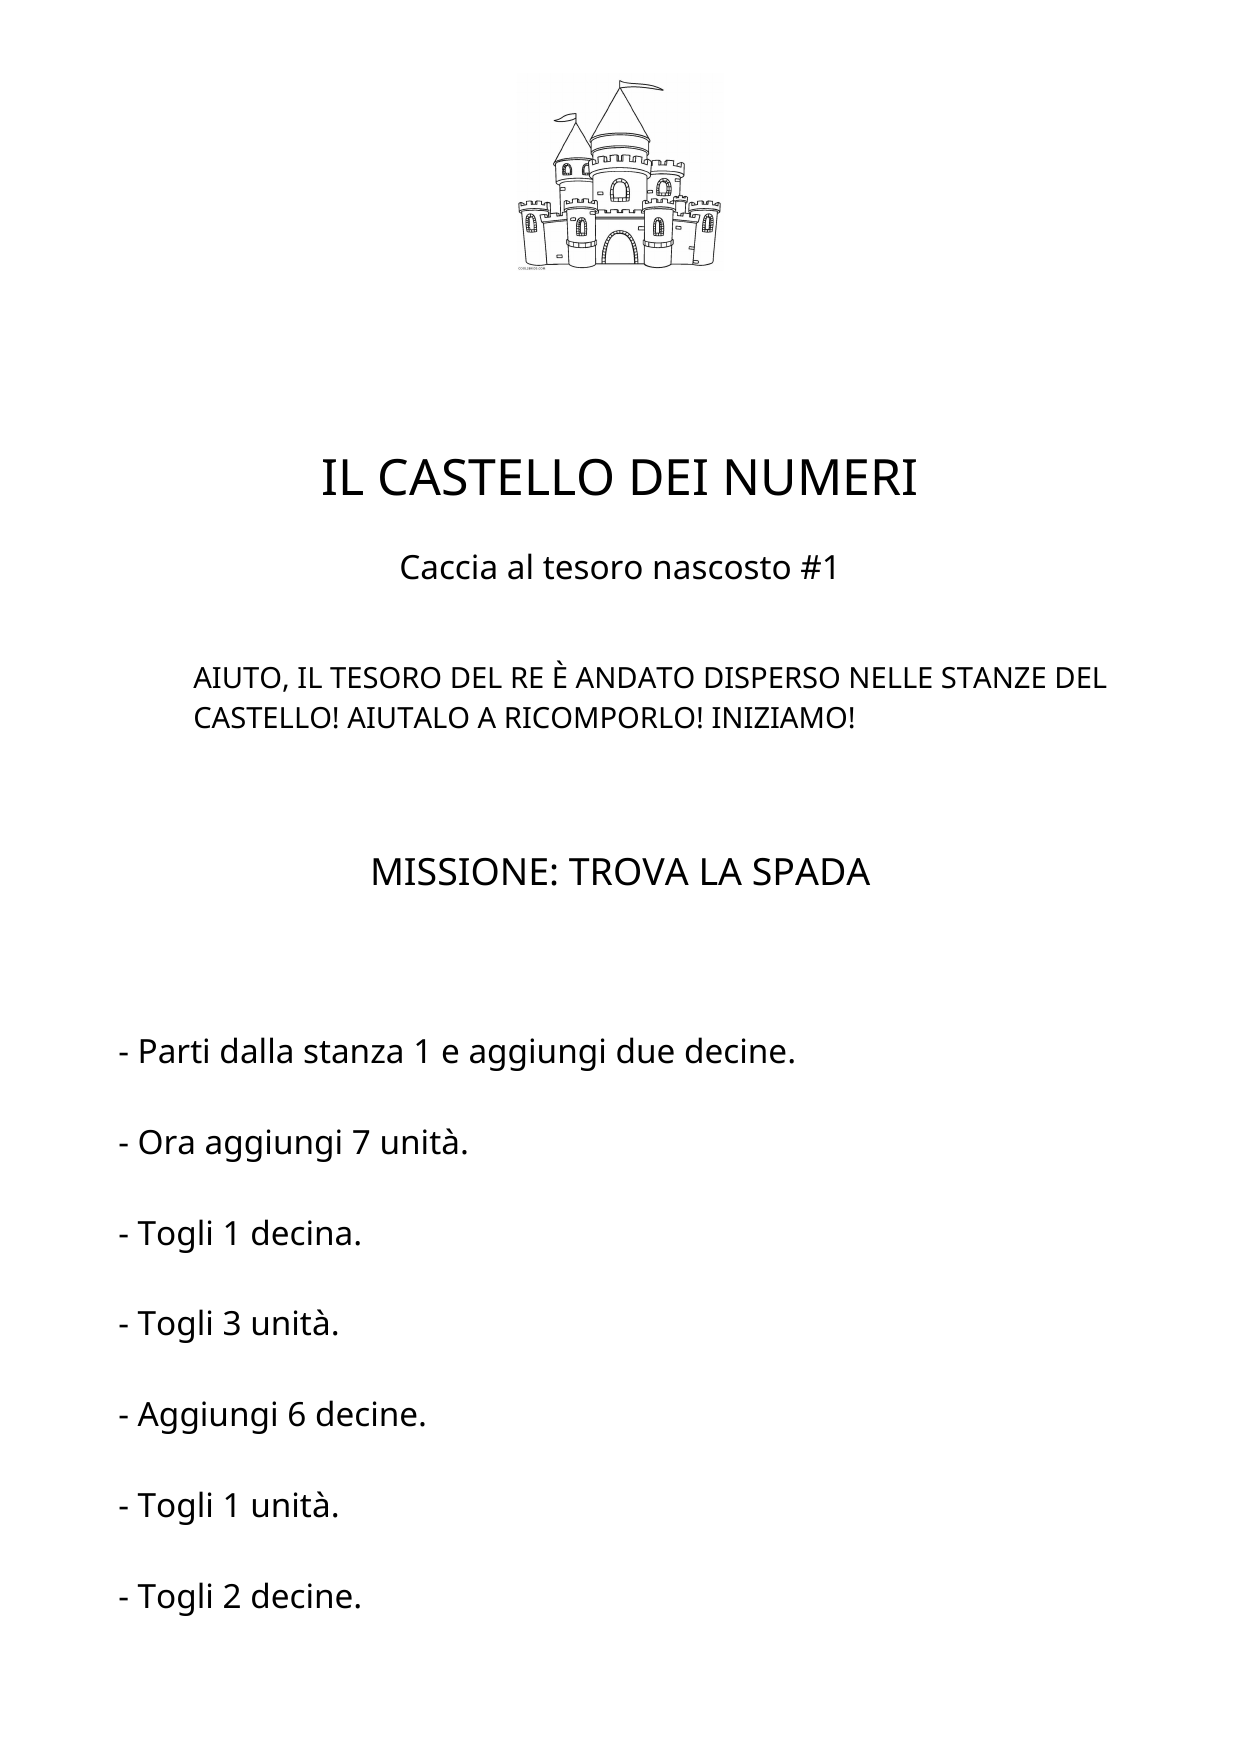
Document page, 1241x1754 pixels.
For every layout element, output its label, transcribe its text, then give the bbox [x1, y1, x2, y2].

text - Togli 3 unità. [118, 1300, 1122, 1346]
text - Parti dalla stanza 1 e aggiungi due decine. [118, 1028, 1122, 1073]
picture [516, 73, 724, 271]
text - Togli 1 unità. [118, 1482, 1122, 1527]
text MISSIONE: TROVA LA SPADA [118, 845, 1122, 896]
text IL CASTELLO DEI NUMERI [118, 442, 1122, 510]
text AIUTO, IL TESORO DEL RE È ANDATO DISPERSO NELLE STANZE DEL CASTELLO! AIUTALO A RICOMPORLO! INIZIAMO! [193, 657, 1122, 737]
text - Aggiungi 6 decine. [118, 1391, 1122, 1436]
text - Togli 1 decina. [118, 1209, 1122, 1255]
text Caccia al tesoro nascosto #1 [118, 544, 1122, 589]
text - Togli 2 decine. [118, 1573, 1122, 1618]
text - Ora aggiungi 7 unità. [118, 1118, 1122, 1164]
